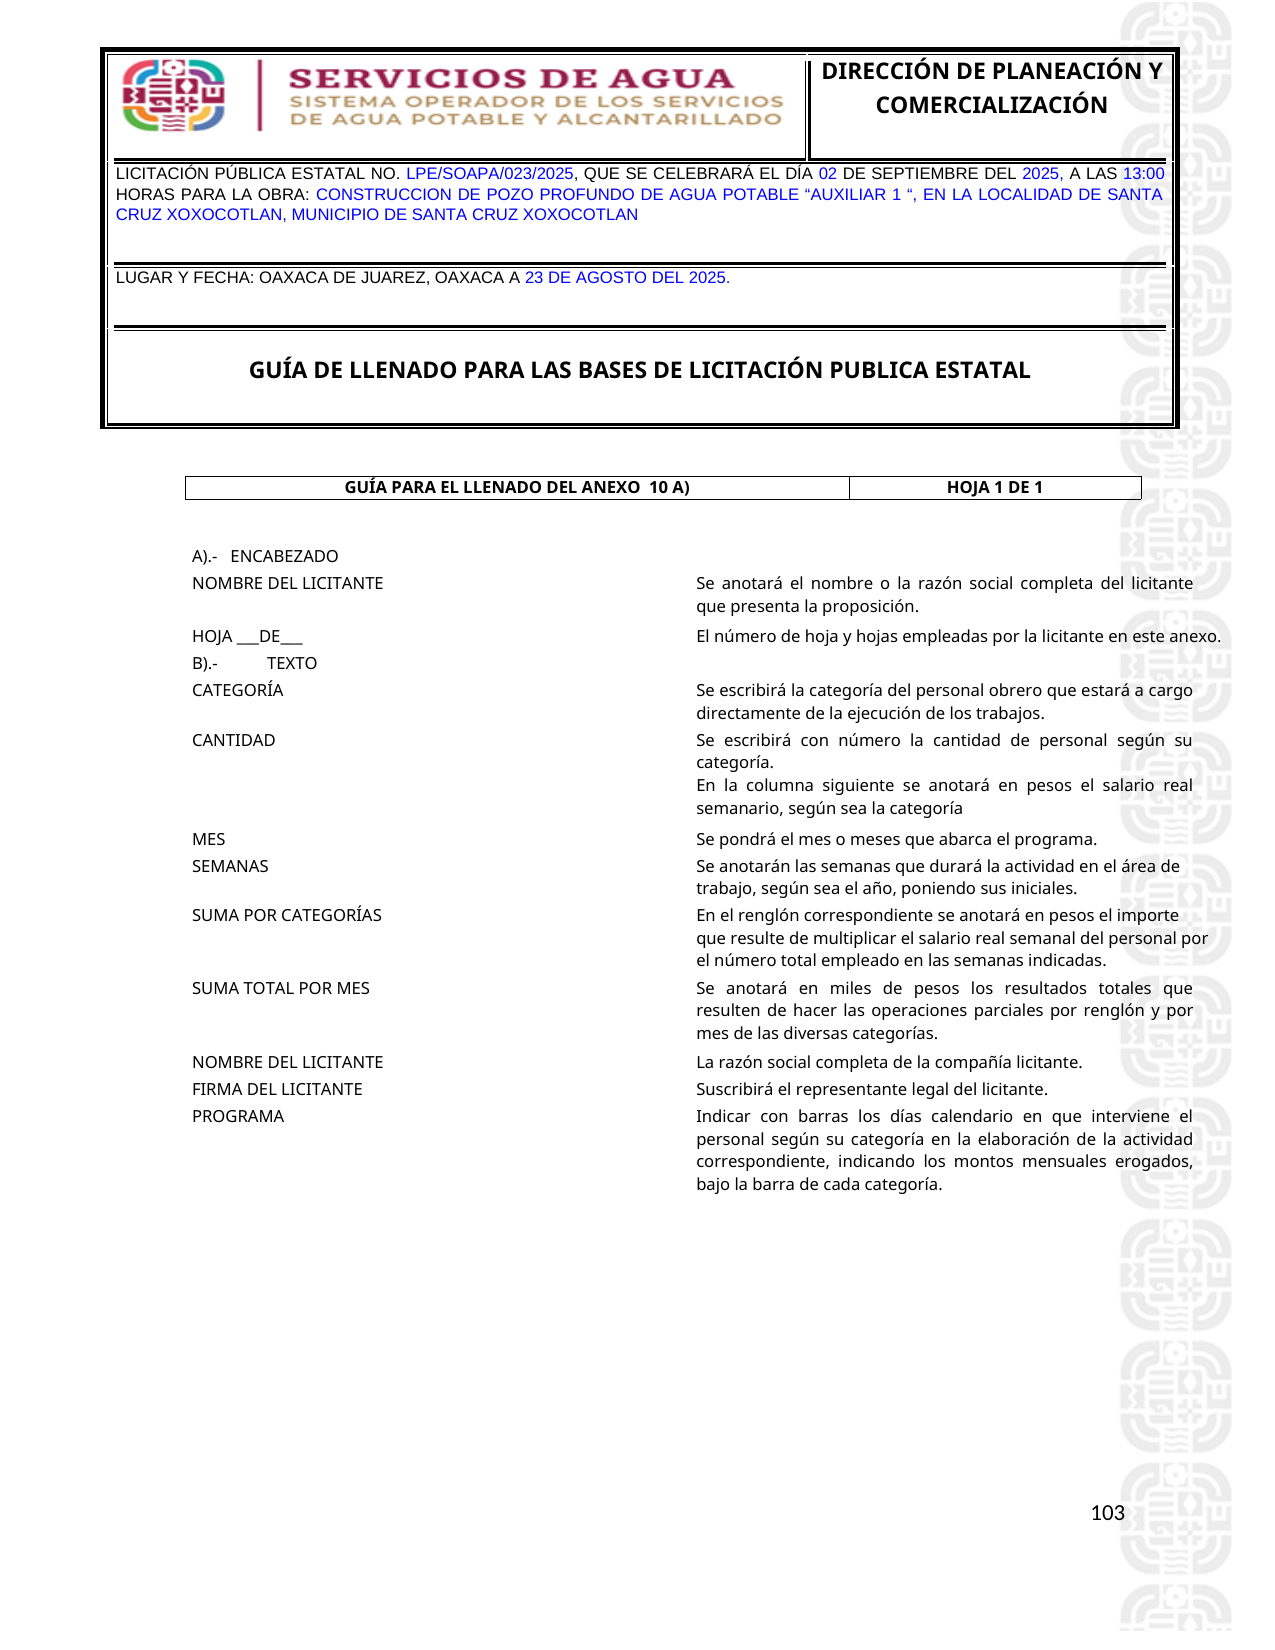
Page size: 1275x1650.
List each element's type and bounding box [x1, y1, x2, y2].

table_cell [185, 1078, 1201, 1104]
picture [1105, 52, 1175, 427]
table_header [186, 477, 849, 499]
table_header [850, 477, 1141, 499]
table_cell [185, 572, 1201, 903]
picture [1105, 1507, 1111, 1519]
picture [118, 55, 792, 144]
picture [1105, 2, 1235, 1631]
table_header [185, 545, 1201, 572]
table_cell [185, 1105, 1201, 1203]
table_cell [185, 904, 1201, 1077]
